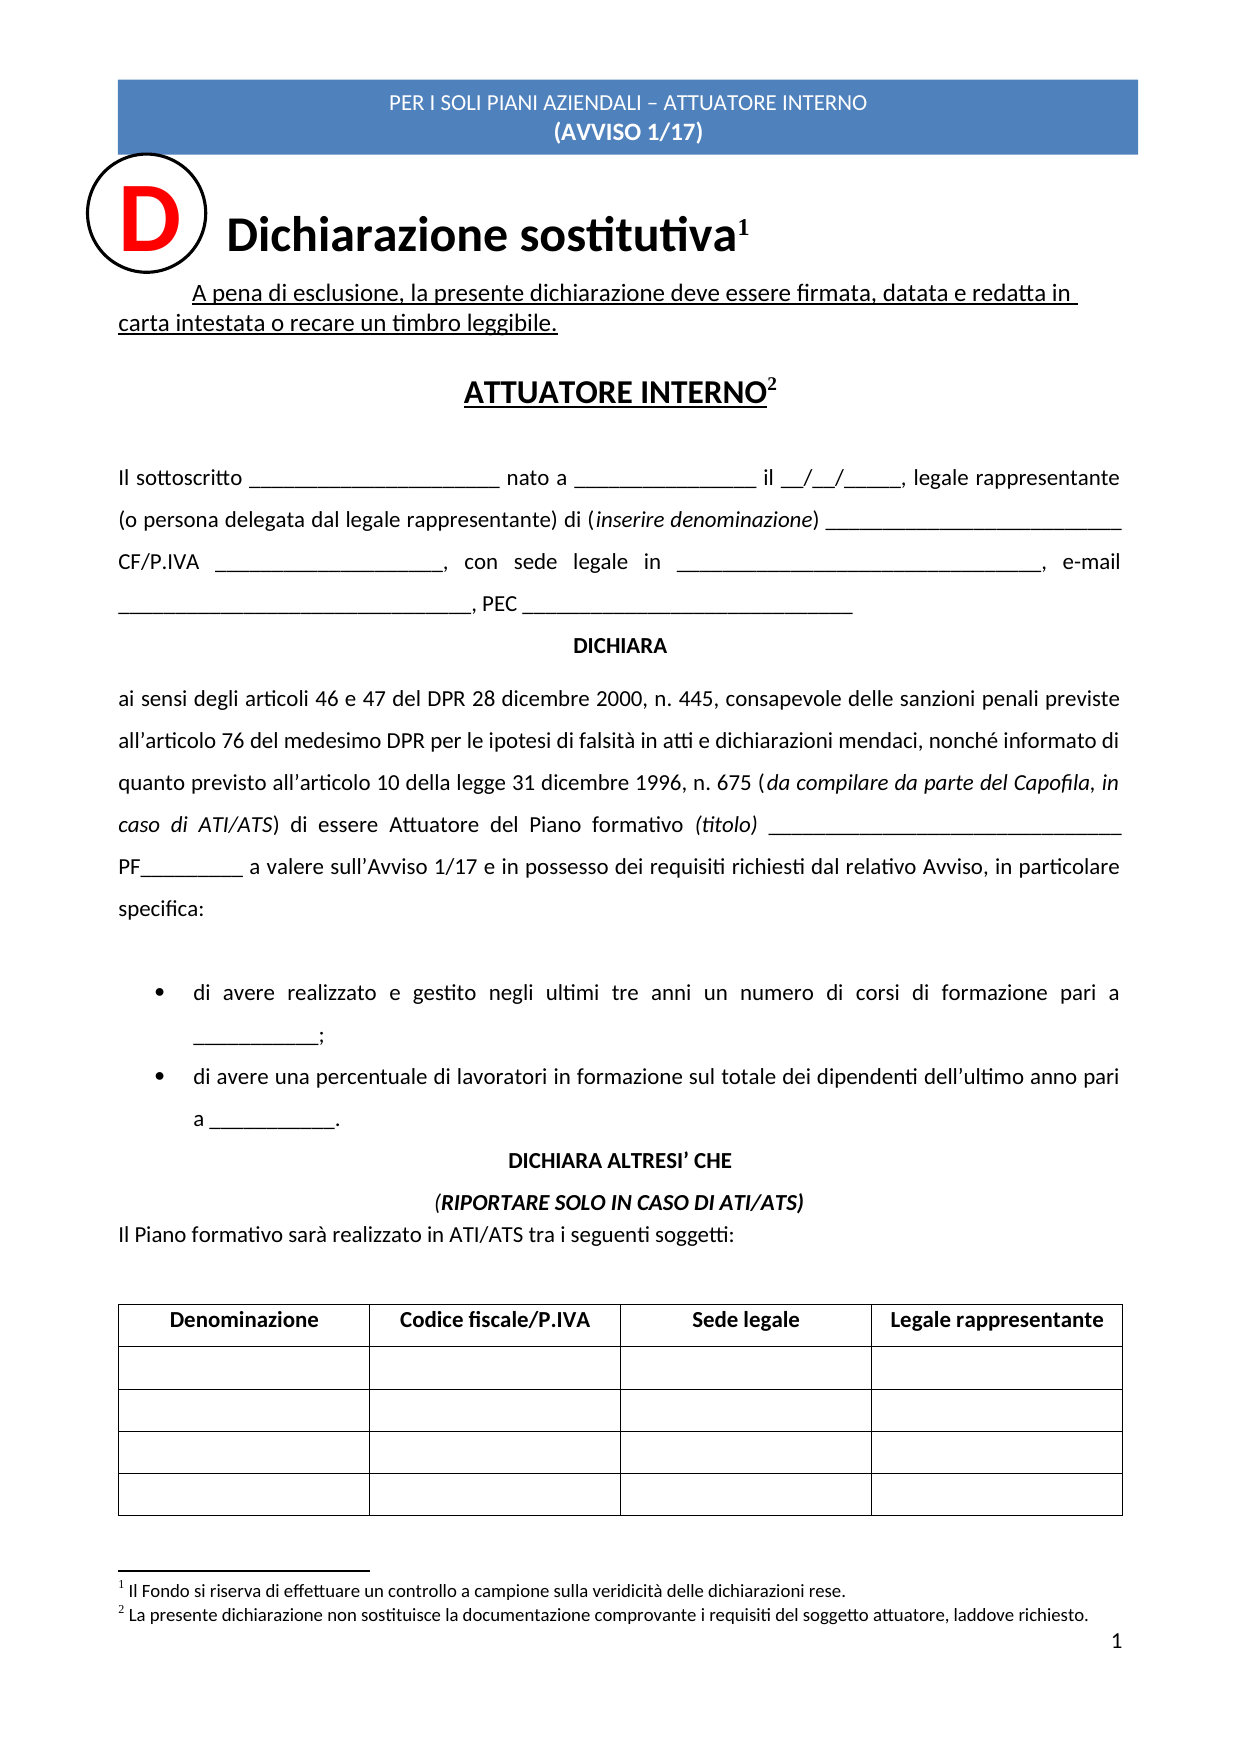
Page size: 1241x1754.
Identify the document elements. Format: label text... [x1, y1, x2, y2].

text D Dichiarazione sostitutiva [118, 155, 1122, 277]
table_cell [621, 1390, 871, 1431]
table_cell [370, 1474, 620, 1515]
table_cell [370, 1390, 620, 1431]
table_cell [370, 1432, 620, 1473]
table_cell [872, 1474, 1122, 1515]
table_cell [872, 1432, 1122, 1473]
list di avere realizzato e gestito negli ultimi tre anni un numero di corsi di formazione pari a ___________; [156, 978, 1122, 1048]
table_cell [119, 1390, 369, 1431]
text ai sensi degli articoli 46 e 47 del DPR 28 dicembre 2000, n. 445, consapevole delle sanzioni penali previste all’articolo 76 del medesimo DPR per le ipotesi di falsità in atti e dichiarazioni mendaci, nonché informato di quanto previsto all’articolo 10 della legge 31 dicembre 1996, n. 675 (da compilare da parte del Capofila, in caso di ATI/ATS) di essere Attuatore del Piano formativo (titolo) _______________________________ PF_________ a valere sull’Avviso 1/17 e in possesso dei requisiti richiesti dal relativo Avviso, in particolare specifica: [118, 684, 1122, 922]
text DICHIARA [118, 631, 1122, 659]
text A pena di esclusione, la presente dichiarazione deve essere firmata, datata e redatta in carta intestata o recare un timbro leggibile. [118, 277, 1122, 338]
text ATTUATORE INTERNO [118, 371, 1122, 412]
table_header Codice fiscale/P.IVA [370, 1305, 620, 1346]
table_cell [621, 1432, 871, 1473]
table_cell [119, 1347, 369, 1388]
table_cell [872, 1390, 1122, 1431]
table_cell [621, 1474, 871, 1515]
text Il sottoscritto ______________________ nato a ________________ il __/__/_____, legale rappresentante (o persona delegata dal legale rappresentante) di (inserire denominazione) __________________________ CF/P.IVA ____________________, con sede legale in ________________________________, e-mail _______________________________, PEC _____________________________ [118, 463, 1122, 617]
table_header Denominazione [119, 1305, 369, 1346]
list di avere una percentuale di lavoratori in formazione sul totale dei dipendenti dell’ultimo anno pari a ___________. [156, 1062, 1122, 1132]
text (RIPORTARE SOLO IN CASO DI ATI/ATS) [118, 1188, 1122, 1216]
text DICHIARA ALTRESI’ CHE [118, 1146, 1122, 1174]
table_header Legale rappresentante [872, 1305, 1122, 1346]
table_cell [370, 1347, 620, 1388]
table_cell [119, 1432, 369, 1473]
table_cell [872, 1347, 1122, 1388]
table_header Sede legale [621, 1305, 871, 1346]
table_cell [119, 1474, 369, 1515]
text Il Piano formativo sarà realizzato in ATI/ATS tra i seguenti soggetti: [118, 1220, 1122, 1248]
table_cell [621, 1347, 871, 1388]
